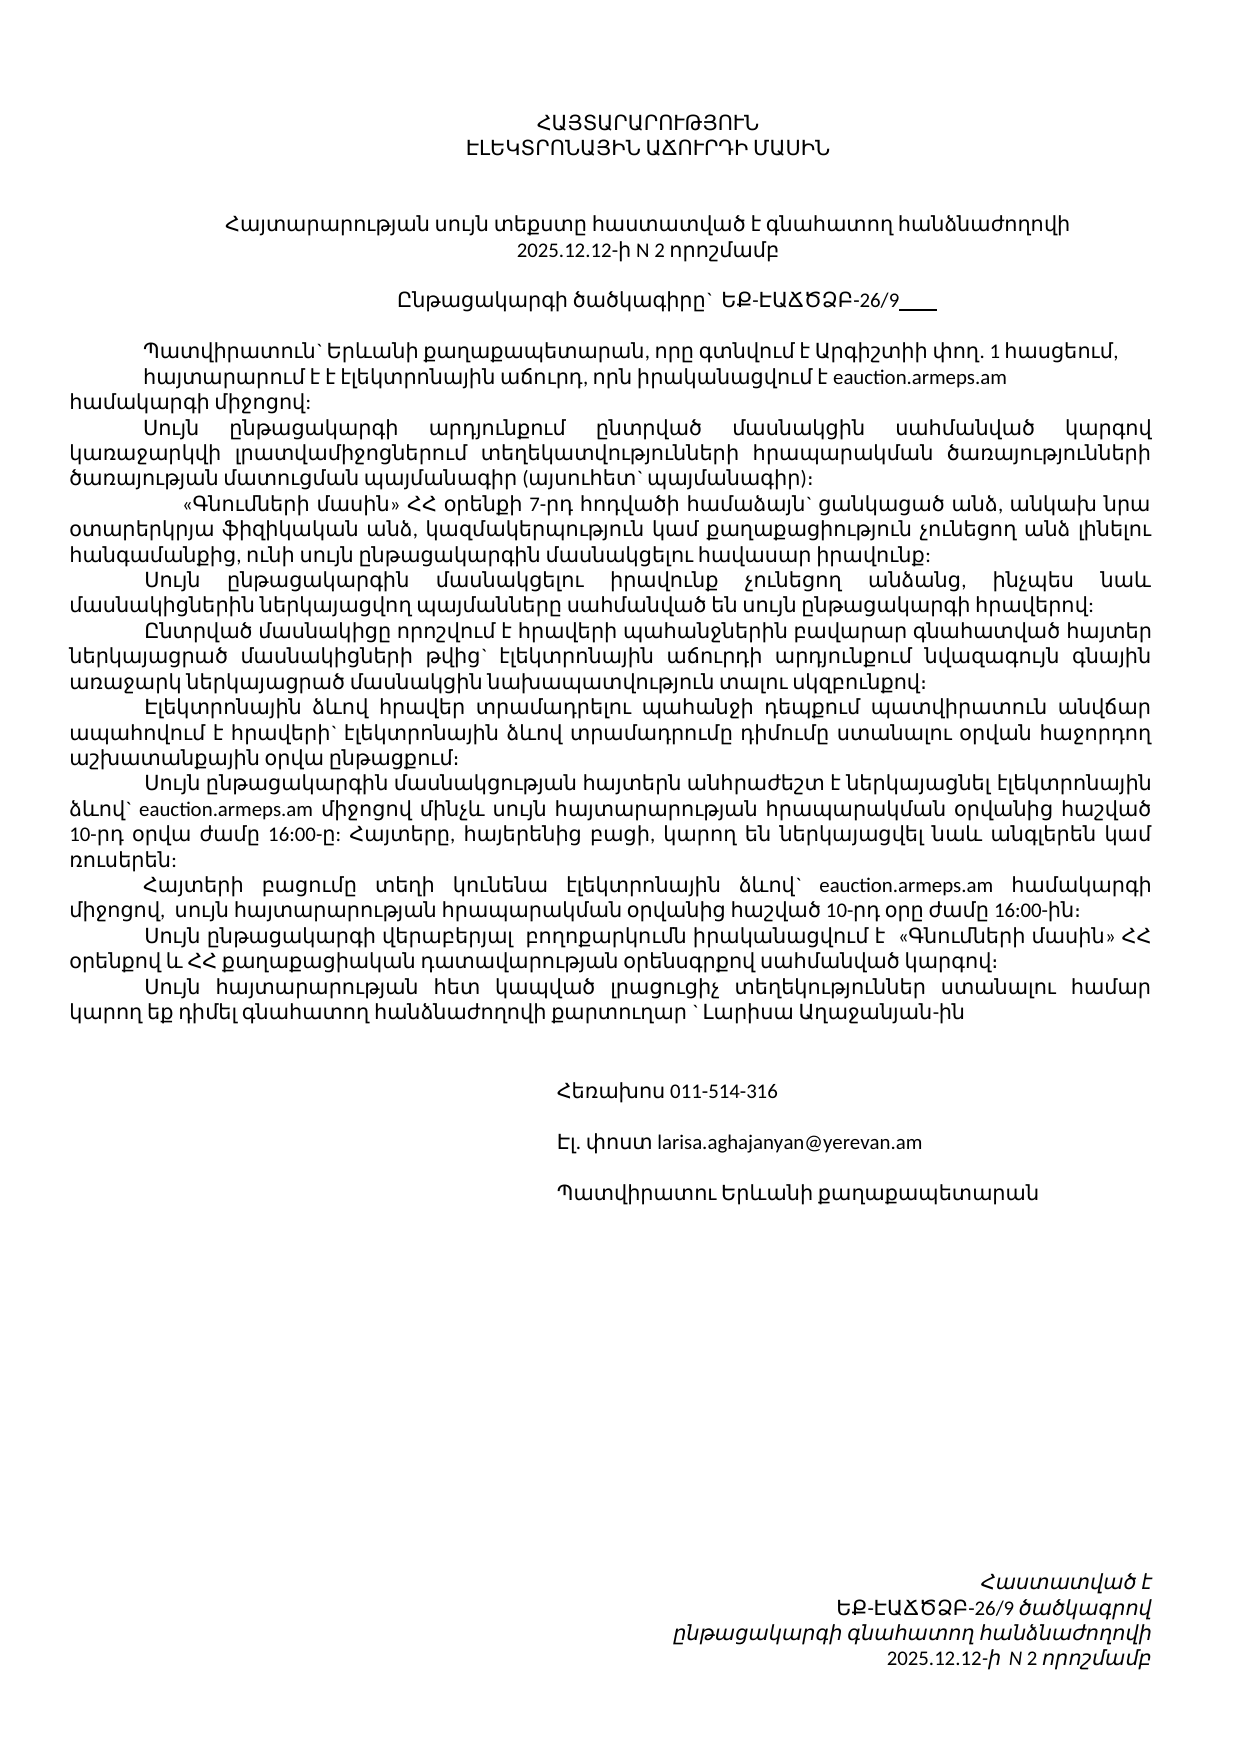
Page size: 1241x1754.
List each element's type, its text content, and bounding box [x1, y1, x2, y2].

text Հեռախոս 011-514-316 [69, 1078, 1152, 1104]
text Սույն ընթացակարգի վերաբերյալ բողոքարկումն իրականացվում է «Գնումների մասին» ՀՀ օրենքով և ՀՀ քաղաքացիական դատավարության օրենսգրքով սահմանված կարգով։ [69, 923, 1152, 974]
text ԷԼԵԿՏՐՈՆԱՅԻՆ ԱՃՈՒՐԴԻ ՄԱՍԻՆ [69, 135, 1152, 161]
text 2025.12.12 -ի N 2 որոշմամբ [69, 1646, 1152, 1671]
text ՀԱՅՏԱՐԱՐՈՒԹՅՈՒՆ [69, 110, 1152, 135]
text հայտարարում է է էլեկտրոնային աճուրդ, որն իրականացվում է eauction.armeps.am համակարգի միջոցով: [69, 364, 1152, 415]
text Էլ. փոստ larisa.aghajanyan@yerevan.am [69, 1129, 1152, 1155]
text Հայտարարության սույն տեքստը հաստատված է գնահատող հանձնաժողովի [69, 211, 1152, 237]
text Սույն ընթացակարգին մասնակցելու իրավունք չունեցող անձանց, ինչպես նաև մասնակիցներին ներկայացվող պայմանները սահմանված են սույն ընթացակարգի հրավերով: [69, 567, 1152, 618]
text Պատվիրատուն` Երևանի քաղաքապետարան, որը գտնվում է Արգիշտիի փող. 1 հասցեում, [69, 338, 1152, 364]
text «Գնումների մասին» ՀՀ օրենքի 7-րդ հոդվածի համաձայն` ցանկացած անձ, անկախ նրա օտարերկրյա ֆիզիկական անձ, կազմակերպություն կամ քաղաքացիություն չունեցող անձ լինելու հանգամանքից, ունի սույն ընթացակարգին մասնակցելու հավասար իրավունք: [69, 491, 1152, 567]
text 2025.12.12 -ի N 2 որոշմամբ [69, 237, 1152, 262]
text ընթացակարգի գնահատող հանձնաժողովի [69, 1620, 1152, 1646]
text Սույն ընթացակարգի արդյունքում ընտրված մասնակցին սահմանված կարգով կառաջարկվի լրատվամիջոցներում տեղեկատվությունների հրապարակման ծառայությունների ծառայության մատուցման պայմանագիր (այսուհետ` պայմանագիր)։ [69, 415, 1152, 491]
text Հայտերի բացումը տեղի կունենա էլեկտրոնային ձևով` eauction.armeps.am համակարգի միջոցով, սույն հայտարարության հրապարակման օրվանից հաշված 10-րդ օրը ժամը 16:00-ին։ [69, 872, 1152, 923]
text ԵՔ-ԷԱՃԾՁԲ-26/9 ծածկագրով [69, 1595, 1152, 1620]
text Ընթացակարգի ծածկագիրը` ԵՔ-ԷԱՃԾՁԲ-26/9 [69, 288, 1152, 313]
text Սույն ընթացակարգին մասնակցության հայտերն անհրաժեշտ է ներկայացնել էլեկտրոնային ձևով` eauction.armeps.am միջոցով մինչև սույն հայտարարության հրապարակման օրվանից հաշված 10-րդ օրվա ժամը 16:00-ը: Հայտերը, հայերենից բացի, կարող են ներկայացվել նաև անգլերեն կամ ռուսերեն: [69, 771, 1152, 872]
text Ընտրված մասնակիցը որոշվում է հրավերի պահանջներին բավարար գնահատված հայտեր ներկայացրած մասնակիցների թվից` էլեկտրոնային աճուրդի արդյունքում նվազագույն գնային առաջարկ ներկայացրած մասնակցին նախապատվություն տալու սկզբունքով։ [69, 618, 1152, 694]
text Հաստատված է [69, 1569, 1152, 1595]
text Պատվիրատու Երևանի քաղաքապետարան [69, 1180, 1152, 1206]
text Սույն հայտարարության հետ կապված լրացուցիչ տեղեկություններ ստանալու համար կարող եք դիմել գնահատող հանձնաժողովի քարտուղար ` Լարիսա Աղաջանյան-ին [69, 974, 1152, 1025]
text Էլեկտրոնային ձևով հրավեր տրամադրելու պահանջի դեպքում պատվիրատուն անվճար ապահովում է հրավերի` էլեկտրոնային ձևով տրամադրումը դիմումը ստանալու օրվան հաջորդող աշխատանքային օրվա ընթացքում։ [69, 694, 1152, 771]
